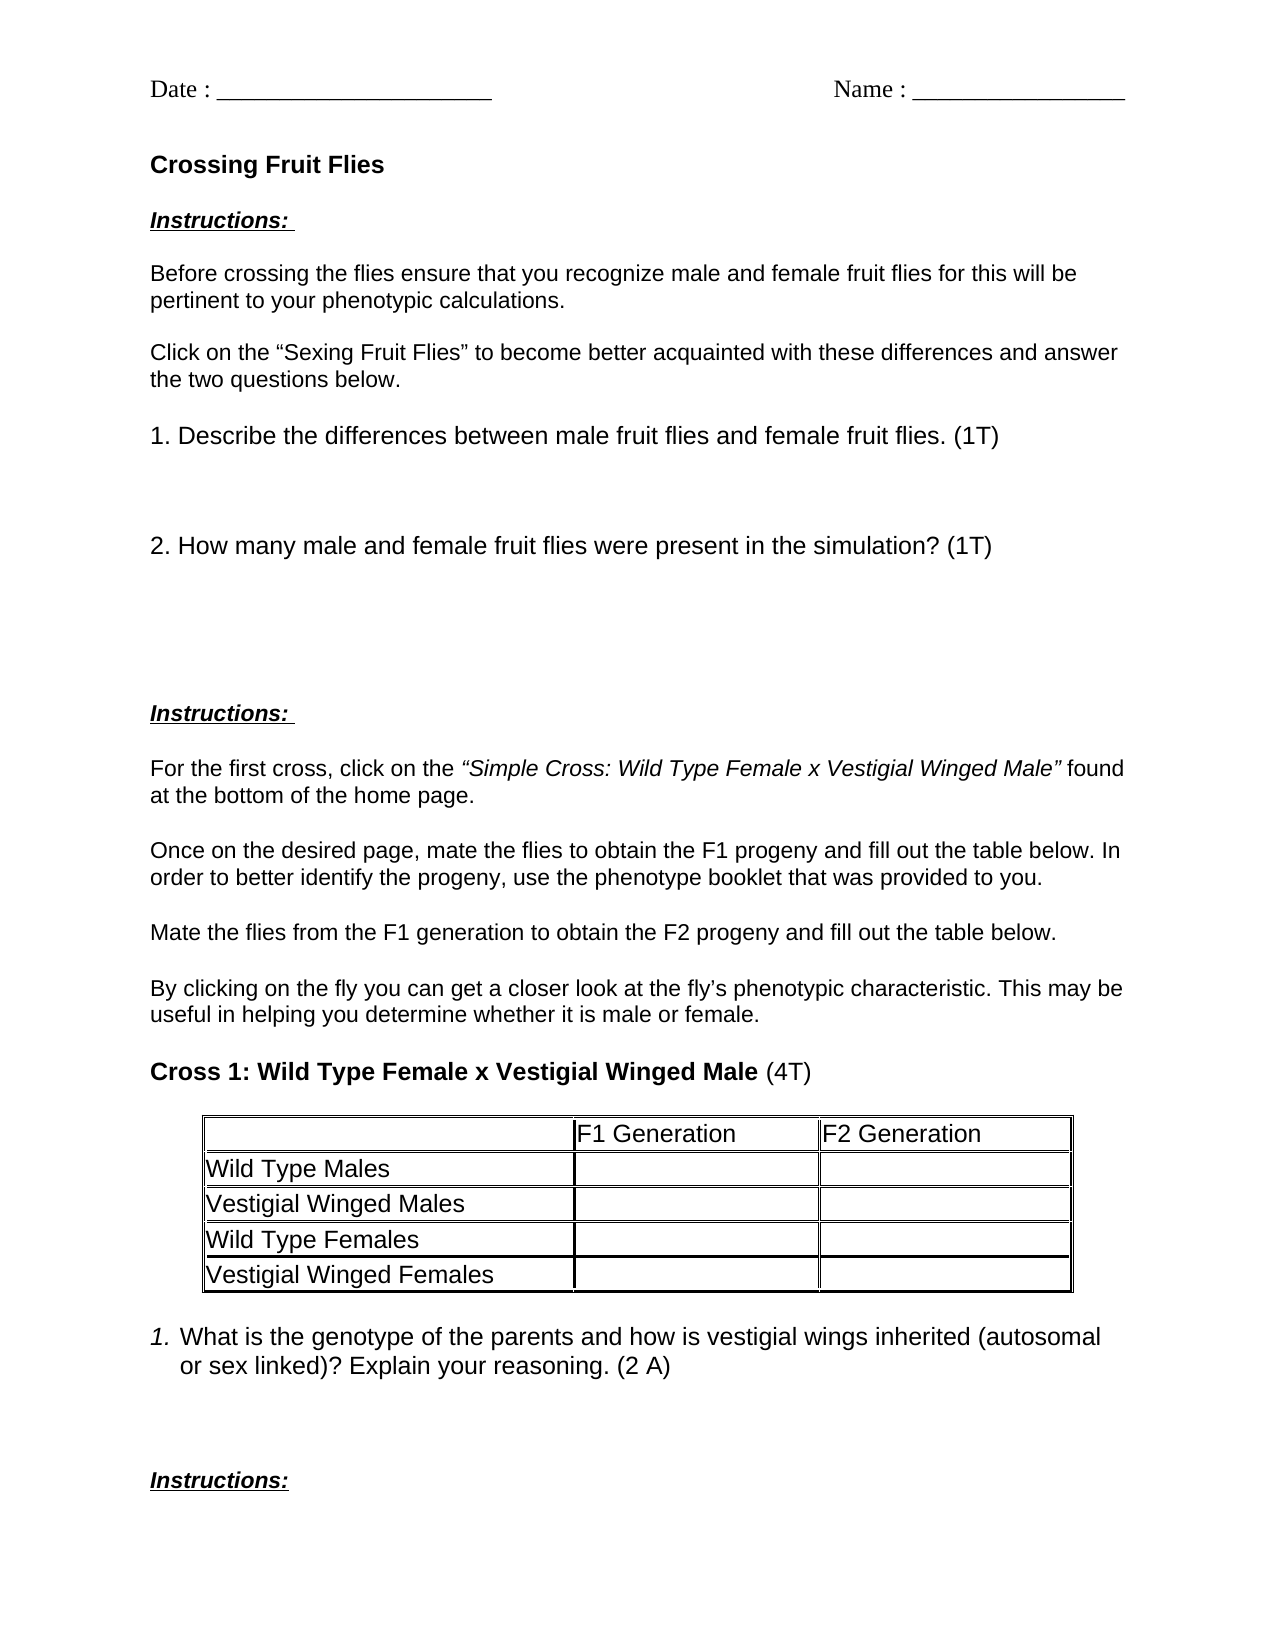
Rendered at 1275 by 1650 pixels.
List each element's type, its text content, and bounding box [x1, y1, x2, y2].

table_cell [574, 1258, 819, 1290]
text Instructions: [150, 1467, 1125, 1493]
text Mate the flies from the F1 generation to obtain the F2 progeny and fill out the table below. [150, 919, 1125, 946]
picture [576, 1154, 607, 1183]
table_cell Vestigial Winged Females [205, 1255, 574, 1290]
text By clicking on the fly you can get a closer look at the fly’s phenotypic characteristic. This may be useful in helping you determine whether it is male or female. [150, 975, 1125, 1027]
picture [821, 1259, 852, 1288]
picture [821, 1224, 852, 1253]
table_cell [821, 1150, 1071, 1185]
text Before crossing the flies ensure that you recognize male and female fruit flies for this will be pertinent to your phenotypic calculations. [150, 260, 1125, 313]
table_header F1 Generation [574, 1118, 819, 1149]
table_cell Wild Type Males [205, 1150, 573, 1185]
text For the first cross, click on the “Simple Cross: Wild Type Female x Vestigial Winged Male” found at the bottom of the home page. [150, 755, 1125, 808]
list What is the genotype of the parents and how is vestigial wings inherited (autosomal or sex linked)? Explain your reasoning. (2 A) [150, 1322, 1125, 1380]
table_cell [576, 1153, 818, 1185]
picture [576, 1259, 607, 1288]
table_header [205, 1116, 574, 1149]
text Click on the “Sexing Fruit Flies” to become better acquainted with these differences and answer the two questions below. [150, 339, 1125, 392]
text Crossing Fruit Flies [150, 150, 1125, 179]
table_cell [820, 1220, 1072, 1255]
text 2. How many male and female fruit flies were present in the simulation? (1T) [150, 531, 1125, 560]
picture [821, 1154, 852, 1183]
text Once on the desired page, mate the flies to obtain the F1 progeny and fill out the table below. In order to better identify the progeny, use the phenotype booklet that was provided to you. [150, 837, 1125, 890]
table_header F2 Generation [820, 1118, 1070, 1149]
table_cell [820, 1255, 1070, 1290]
table_cell Vestigial Winged Males [203, 1185, 574, 1220]
table_cell Wild Type Females [203, 1220, 574, 1255]
picture [821, 1189, 852, 1218]
text Instructions: [150, 207, 1125, 234]
table_cell [576, 1223, 818, 1255]
picture [576, 1189, 607, 1218]
table_cell [820, 1185, 1072, 1220]
text Instructions: [150, 700, 1125, 726]
text 1. Describe the differences between male fruit flies and female fruit flies. (1T) [150, 421, 1125, 449]
table_cell [576, 1188, 818, 1220]
picture [576, 1224, 607, 1253]
text Cross 1: Wild Type Female x Vestigial Winged Male (4T) [150, 1057, 1125, 1085]
